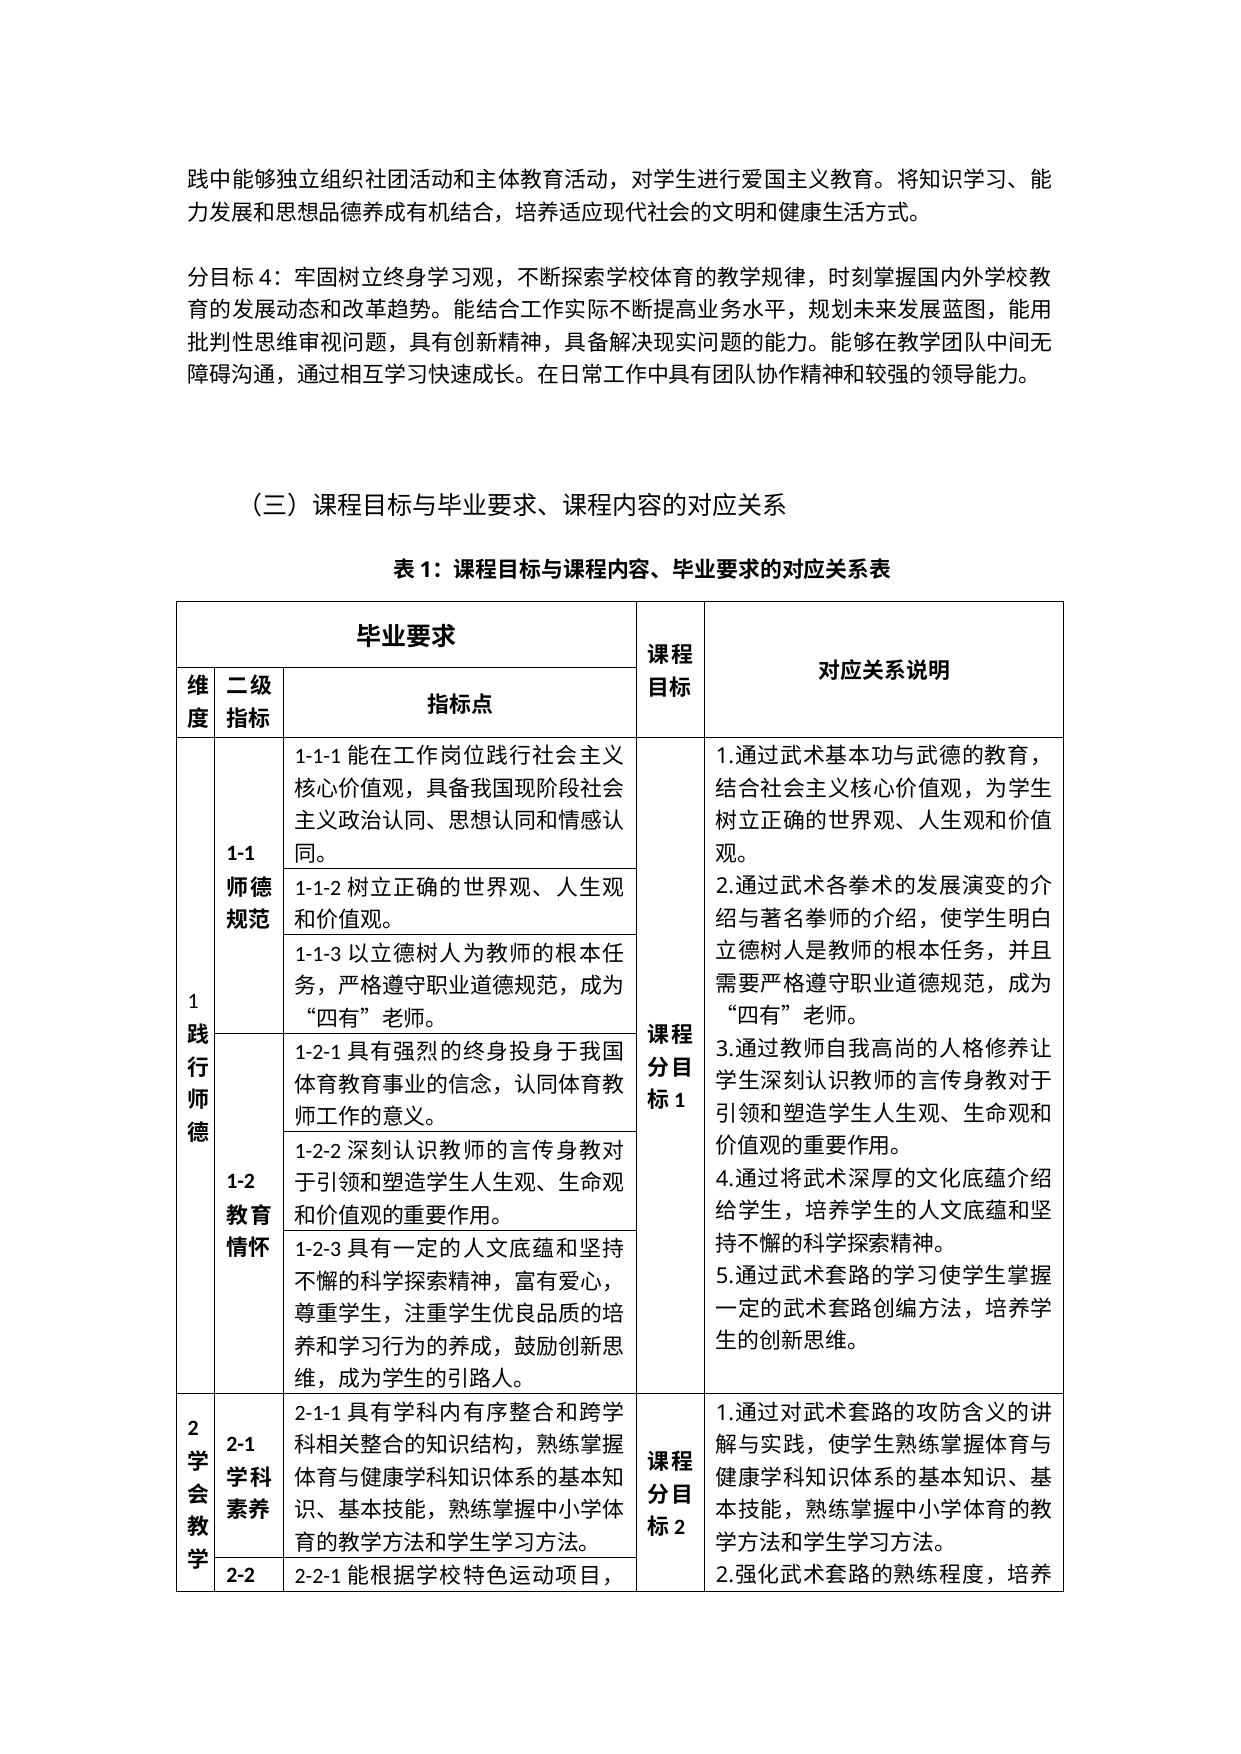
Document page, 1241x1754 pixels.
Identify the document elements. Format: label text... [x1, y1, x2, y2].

table_header 毕业要求 [177, 602, 636, 667]
table_cell 1-2-1具有强烈的终身投身于我国体育教育事业的信念，认同体育教师工作的意义。 [284, 1034, 636, 1131]
table_cell 1-2教育情怀 [215, 1034, 283, 1393]
table_header 对应关系说明 [705, 602, 1063, 737]
table_cell 2-1-1具有学科内有序整合和跨学科相关整合的知识结构，熟练掌握体育与健康学科知识体系的基本知识、基本技能，熟练掌握中小学体育的教学方法和学生学习方法。 [284, 1394, 636, 1557]
table_cell 1-1-3以立德树人为教师的根本任务，严格遵守职业道德规范，成为“四有”老师。 [284, 935, 636, 1033]
table_cell 2-2教学能力 [215, 1558, 283, 1591]
table_cell 1-2-3具有一定的人文底蕴和坚持不懈的科学探索精神，富有爱心，尊重学生，注重学生优良品质的培养和学习行为的养成，鼓励创新思维，成为学生的引路人。 [284, 1231, 636, 1393]
table_cell 2学会教学 [177, 1394, 214, 1591]
table_cell 维 度 [177, 668, 214, 737]
table_cell 1-1-1能在工作岗位践行社会主义核心价值观，具备我国现阶段社会主义政治认同、思想认同和情感认同。 [284, 738, 636, 868]
text 分目标4：牢固树立终身学习观，不断探索学校体育的教学规律，时刻掌握国内外学校教育的发展动态和改革趋势。能结合工作实际不断提高业务水平，规划未来发展蓝图，能用批判性思维审视问题，具有创新精神，具备解决现实问题的能力。能够在教学团队中间无障碍沟通，通过相互学习快速成长。在日常工作中具有团队协作精神和较强的领导能力。 [187, 259, 1053, 389]
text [187, 162, 1053, 227]
text 表1：课程目标与课程内容、毕业要求的对应关系表 [187, 552, 1053, 584]
table_cell 1践行师德 [177, 738, 214, 1393]
table_cell 2-1学科素养 [215, 1394, 283, 1557]
table_cell 课程分目标2 [637, 1394, 704, 1591]
table_cell 1-1师德规范 [215, 738, 283, 1033]
table_cell 指标点 [284, 668, 636, 737]
text （三）课程目标与毕业要求、课程内容的对应关系 [187, 471, 1053, 536]
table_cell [284, 1558, 636, 1591]
table_cell 二级指标 [215, 668, 283, 737]
table_header 课程目标 [637, 602, 704, 737]
table_cell 1.通过对武术套路的攻防含义的讲解与实践，使学生熟练掌握体育与健康学科知识体系的基本知识、基本技能，熟练掌握中小学体育的教学方法和学生学习方法。 2.强化武术套路的熟练程度，培养自己对武术认知的广度与深度，从而不断提升自己的业务水平，适应学校体育工作开展特色课程的要求。 3.将线上与线下的武术教学结合起来，充分利用信息化时代的工具，从而更好的给学生进行教学。 [705, 1394, 1063, 1591]
table_cell 课程分目标1 [637, 738, 704, 1393]
table_cell 1.通过武术基本功与武德的教育，结合社会主义核心价值观，为学生树立正确的世界观、人生观和价值观。 2.通过武术各拳术的发展演变的介绍与著名拳师的介绍，使学生明白立德树人是教师的根本任务，并且需要严格遵守职业道德规范，成为“四有”老师。 3.通过教师自我高尚的人格修养让学生深刻认识教师的言传身教对于引领和塑造学生人生观、生命观和价值观的重要作用。 4.通过将武术深厚的文化底蕴介绍给学生，培养学生的人文底蕴和坚持不懈的科学探索精神。 5.通过武术套路的学习使学生掌握一定的武术套路创编方法，培养学生的创新思维。 [705, 738, 1063, 1393]
table_cell 1-2-2深刻认识教师的言传身教对于引领和塑造学生人生观、生命观和价值观的重要作用。 [284, 1132, 636, 1230]
table_cell 1-1-2树立正确的世界观、人生观和价值观。 [284, 869, 636, 934]
